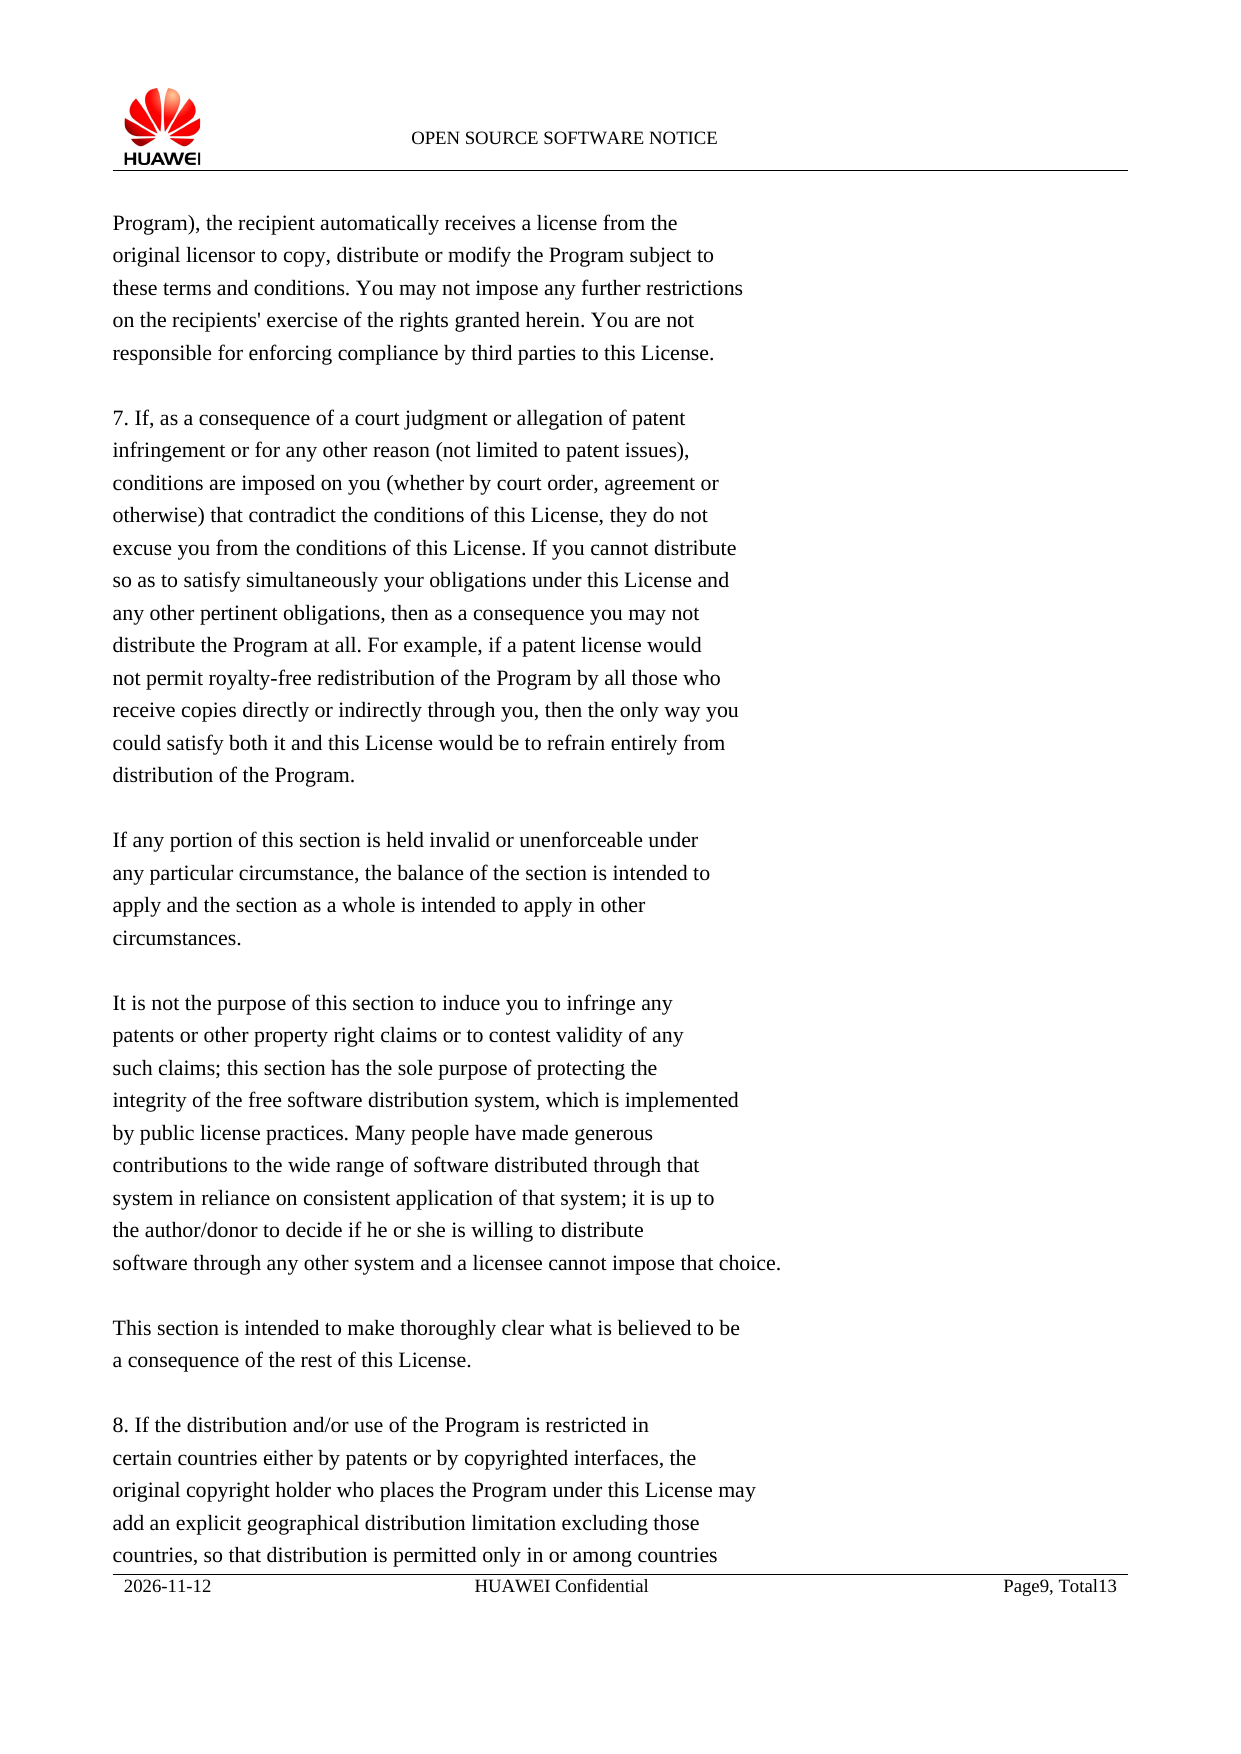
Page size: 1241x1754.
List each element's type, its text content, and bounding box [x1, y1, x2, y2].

picture [124, 88, 201, 165]
